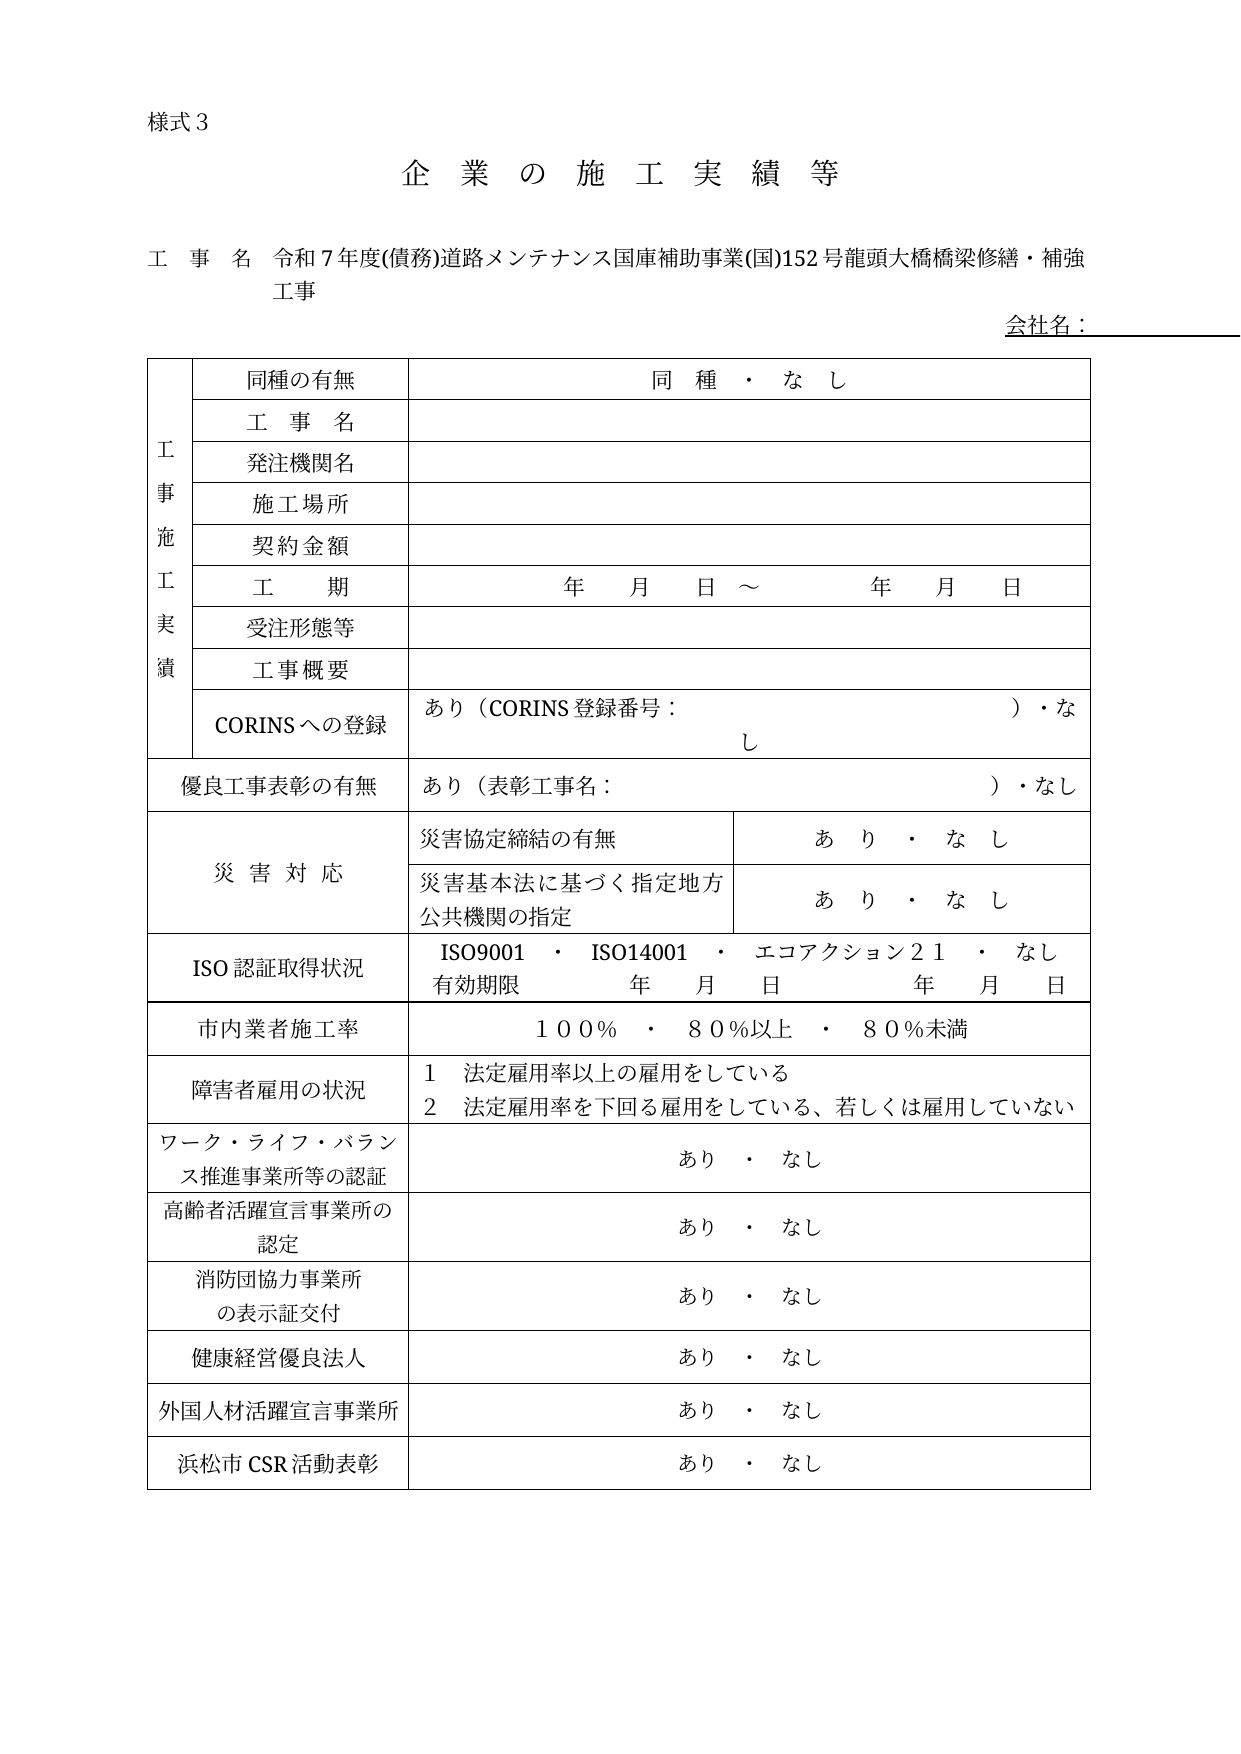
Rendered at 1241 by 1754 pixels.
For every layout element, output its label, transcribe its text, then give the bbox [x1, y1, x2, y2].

table_cell 契約金額 [193, 525, 408, 565]
table_cell ISO認証取得状況 [148, 934, 408, 1001]
table_cell [409, 442, 1090, 482]
table_header 工 事 施 工 実 績 [148, 359, 192, 758]
table_cell 災害協定締結の有無 [409, 812, 733, 864]
table_cell あり ・ なし [409, 1331, 1090, 1383]
table_cell あり ・ なし [409, 1384, 1090, 1436]
table_cell 施工場所 [193, 483, 408, 523]
table_cell [409, 400, 1090, 441]
table_cell 工 期 [193, 566, 408, 606]
table_cell 年 月 日 ～ 年 月 日 [409, 566, 1090, 606]
table_cell あ り ・ な し [734, 812, 1090, 864]
table_cell あり ・ なし [409, 1124, 1090, 1192]
table_cell あり ・ なし [409, 1193, 1090, 1261]
table_header 同種の有無 [193, 359, 408, 399]
text 会社名： [148, 307, 1092, 341]
table_cell 消防団協力事業所 の表示証交付 [148, 1262, 408, 1329]
table_cell ISO9001 ・ ISO14001 ・ エコアクション２１ ・ なし 有効期限 年 月 日 年 月 日 [409, 934, 1090, 1001]
table_cell ワーク・ライフ・バランス推進事業所等の認証 [148, 1124, 408, 1192]
table_cell 災害基本法に基づく指定地方公共機関の指定 [409, 865, 733, 933]
table_header 同 種 ・ な し [409, 359, 1090, 399]
table_cell 高齢者活躍宣言事業所の認定 [148, 1193, 408, 1261]
text 様式３ [148, 104, 1092, 138]
table_cell CORINSへの登録 [193, 690, 408, 758]
table_cell あり（CORINS登録番号： ）・なし [409, 690, 1090, 758]
table_cell 受注形態等 [193, 607, 408, 647]
table_cell あり ・ なし [409, 1437, 1090, 1489]
table_cell 工事概要 [193, 649, 408, 689]
table_cell あり ・ なし [409, 1262, 1090, 1329]
table_cell 障害者雇用の状況 [148, 1056, 408, 1123]
table_cell １００％ ・ ８０％以上 ・ ８０％未満 [409, 1003, 1090, 1054]
table_cell [409, 525, 1090, 565]
table_cell [409, 649, 1090, 689]
table_cell あり（表彰工事名： ）・なし [409, 759, 1090, 811]
table_cell 工 事 名 [193, 400, 408, 441]
table_cell 外国人材活躍宣言事業所 [148, 1384, 408, 1436]
table_cell あ り ・ な し [734, 865, 1090, 933]
text 企 業 の 施 工 実 績 等 [148, 138, 1092, 206]
table_cell [409, 483, 1090, 523]
table_cell [409, 607, 1090, 647]
table_cell 発注機関名 [193, 442, 408, 482]
table_cell １ 法定雇用率以上の雇用をしている ２ 法定雇用率を下回る雇用をしている、若しくは雇用していない [409, 1056, 1090, 1123]
table_cell 市内業者施工率 [148, 1003, 408, 1054]
table_cell 健康経営優良法人 [148, 1331, 408, 1383]
table_cell 優良工事表彰の有無 [148, 759, 408, 811]
table_cell 災害対応 [148, 812, 408, 933]
table_cell 浜松市CSR活動表彰 [148, 1437, 408, 1489]
text 工 事 名 令和7年度(債務)道路メンテナンス国庫補助事業(国)152号龍頭大橋橋梁修繕・補強工事 [148, 239, 1092, 307]
